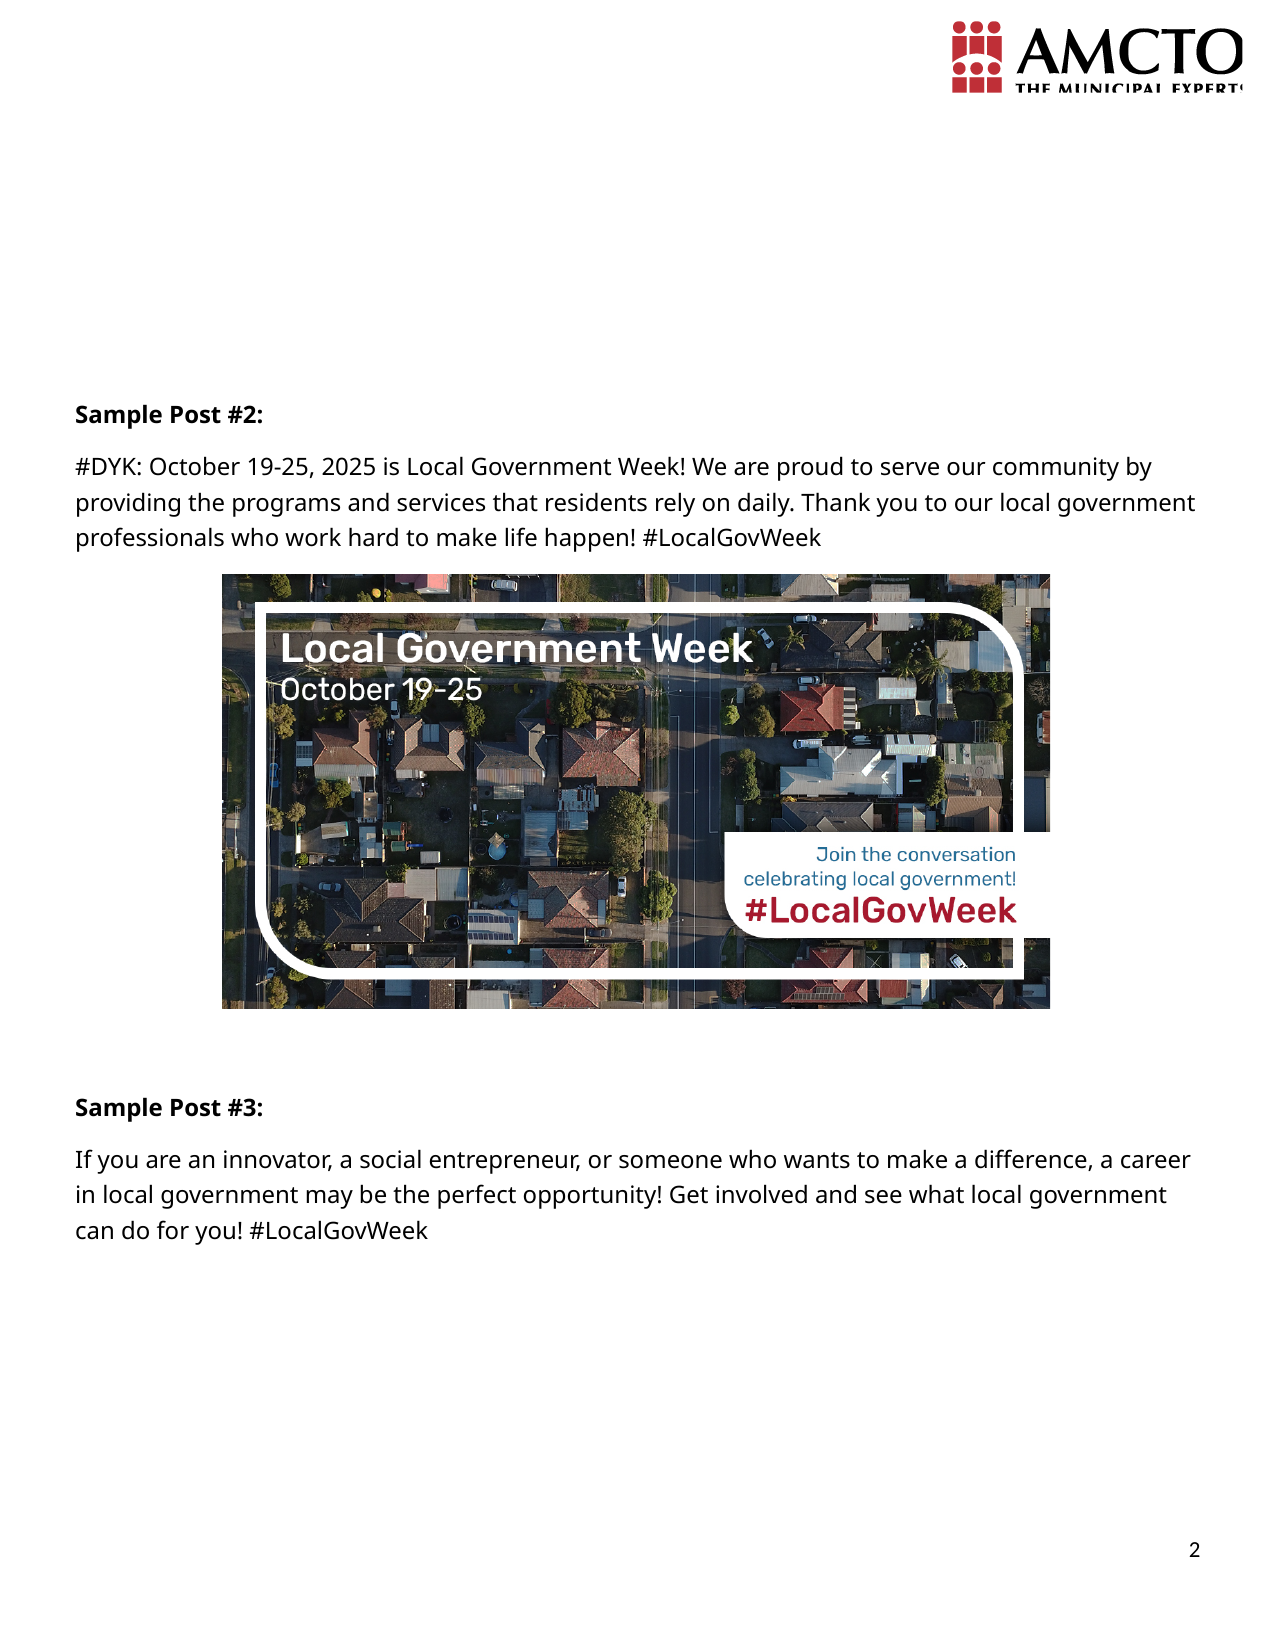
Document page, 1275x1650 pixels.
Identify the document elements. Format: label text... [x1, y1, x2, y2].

text Sample Post #2: [75, 398, 1200, 431]
text If you are an innovator, a social entrepreneur, or someone who wants to make a difference, a career in local government may be the perfect opportunity! Get involved and see what local government can do for you! #LocalGovWeek [75, 1143, 1200, 1246]
text Sample Post #3: [75, 1091, 1200, 1124]
text #DYK: October 19-25, 2025 is Local Government Week! We are proud to serve our community by providing the programs and services that residents rely on daily. Thank you to our local government professionals who work hard to make life happen! #LocalGovWeek [75, 450, 1200, 553]
picture [952, 21, 1243, 93]
picture [222, 574, 1050, 1008]
